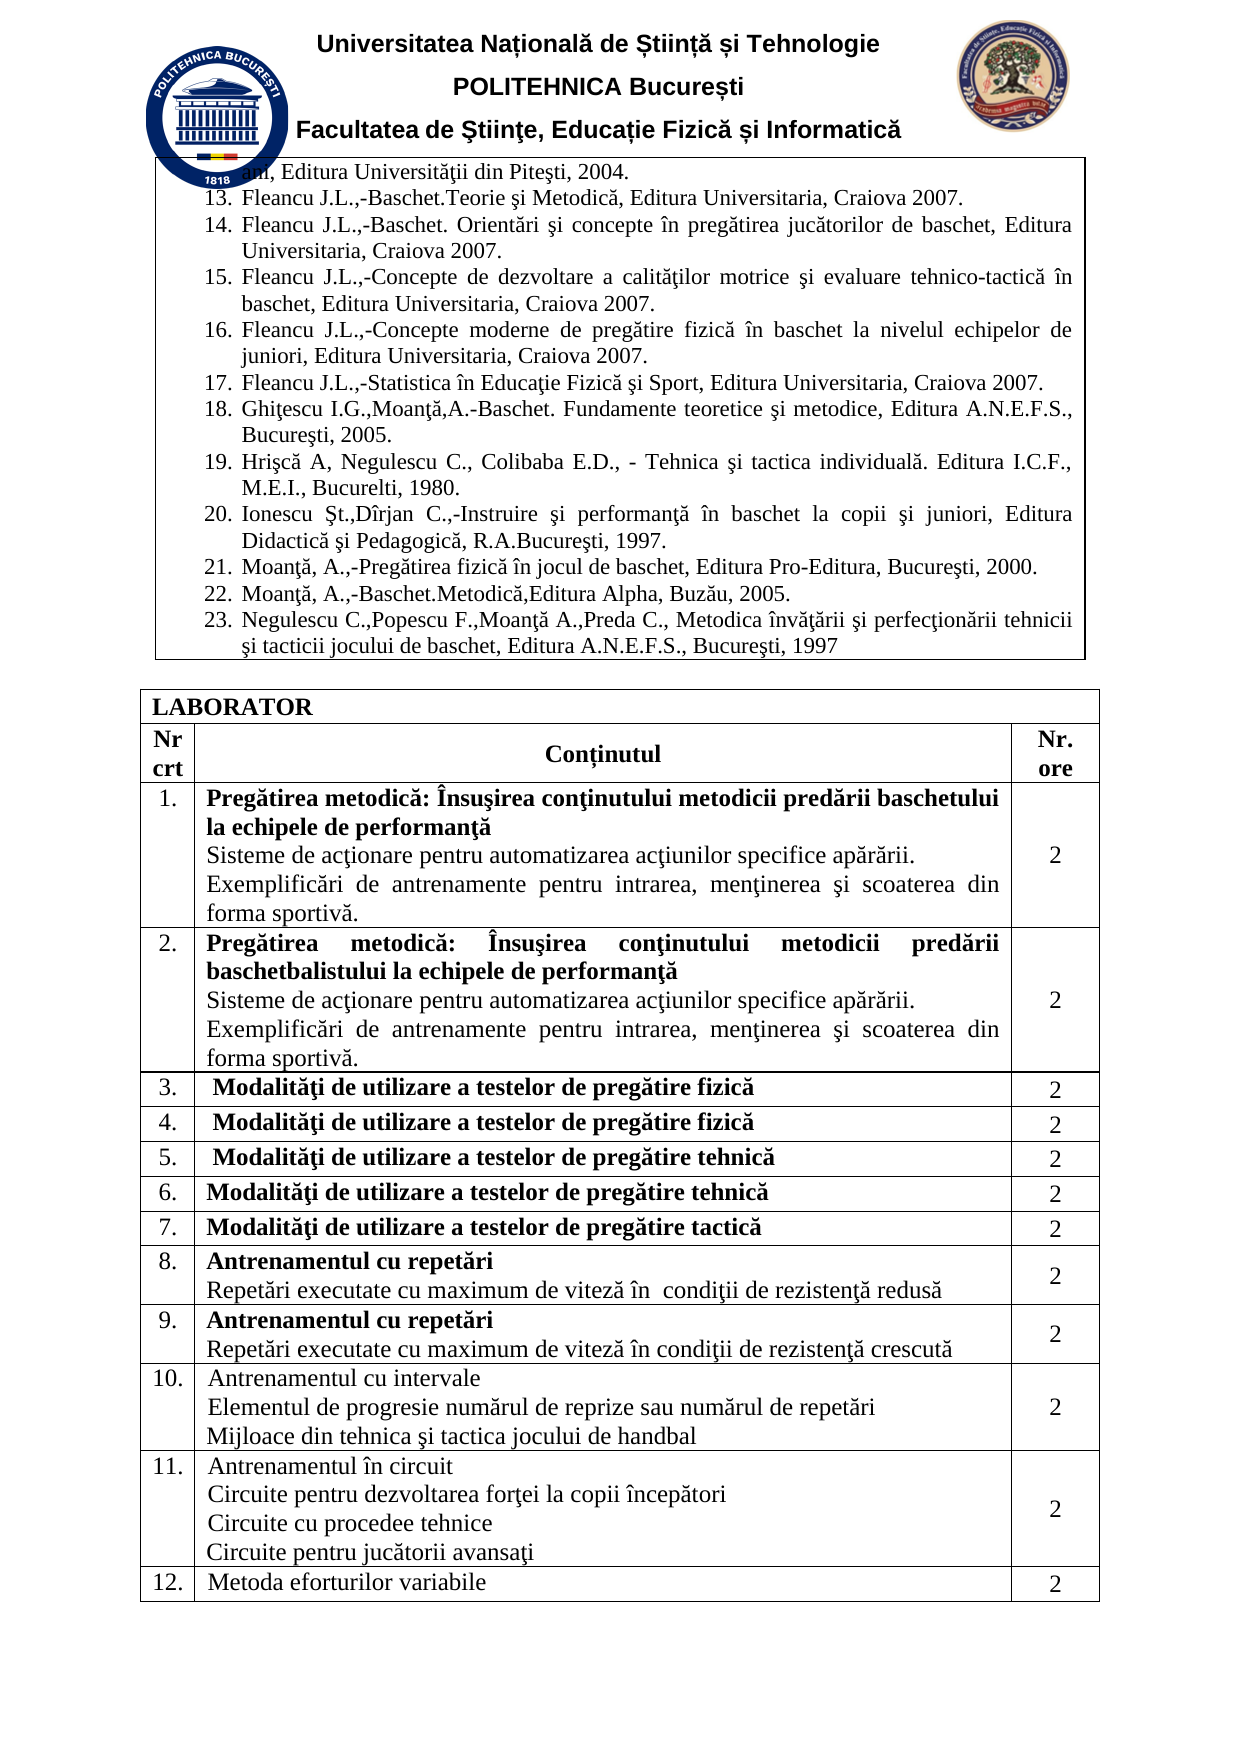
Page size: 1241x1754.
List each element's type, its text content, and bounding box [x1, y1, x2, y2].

table_cell Modalităţi de utilizare a testelor de pregătire tehnică [195, 1177, 1011, 1211]
table_cell Nr. ore [1012, 724, 1099, 782]
table_cell Pregătirea metodică: Însuşirea conţinutului metodicii predării baschetului la echipele de performanţă Sisteme de acţionare pentru automatizarea acţiunilor specifice apărării. Exemplificări de antrenamente pentru intrarea, menţinerea şi scoaterea din forma sportivă. [195, 783, 1011, 927]
table_cell 3. [141, 1073, 194, 1106]
table_cell 2 [1012, 783, 1099, 927]
table_cell 10. [141, 1364, 194, 1450]
table_cell 8. [141, 1246, 194, 1304]
table_cell 2 [1012, 1305, 1099, 1362]
table_cell Antrenamentul cu intervale Elementul de progresie numărul de reprize sau numărul de repetări Mijloace din tehnica şi tactica jocului de handbal [195, 1364, 1011, 1450]
picture [146, 46, 289, 189]
table_cell Modalităţi de utilizare a testelor de pregătire fizică [195, 1073, 1011, 1106]
table_cell 2 [1012, 1246, 1099, 1304]
table_cell 9. [141, 1305, 194, 1362]
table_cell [156, 158, 1084, 659]
table_cell Nr crt [141, 724, 194, 782]
table_cell 11. [141, 1451, 194, 1566]
table_header LABORATOR [141, 690, 1099, 723]
table_cell 7. [141, 1212, 194, 1245]
table_cell 5. [141, 1142, 194, 1176]
picture [956, 20, 1070, 133]
table_cell 6. [141, 1177, 194, 1211]
table_cell 1. [141, 783, 194, 927]
table_cell Modalităţi de utilizare a testelor de pregătire fizică [195, 1107, 1011, 1141]
table_cell 4. [141, 1107, 194, 1141]
table_cell Antrenamentul cu repetări Repetări executate cu maximum de viteză în condiţii de rezistenţă redusă [195, 1246, 1011, 1304]
table_cell 2 [1012, 1451, 1099, 1566]
table_cell 2 [1012, 1073, 1099, 1106]
table_cell Modalităţi de utilizare a testelor de pregătire tactică [195, 1212, 1011, 1245]
table_cell Antrenamentul în circuit Circuite pentru dezvoltarea forţei la copii începători Circuite cu procedee tehnice Circuite pentru jucătorii avansaţi [195, 1451, 1011, 1566]
table_cell Pregătirea metodică: Însuşirea conţinutului metodicii predării baschetbalistului la echipele de performanţă Sisteme de acţionare pentru automatizarea acţiunilor specifice apărării. Exemplificări de antrenamente pentru intrarea, menţinerea şi scoaterea din forma sportivă. [195, 928, 1011, 1071]
table_cell Modalităţi de utilizare a testelor de pregătire tehnică [195, 1142, 1011, 1176]
table_cell 2 [1012, 1177, 1099, 1211]
table_cell 2 [1012, 1142, 1099, 1176]
table_cell 2 [1012, 1567, 1099, 1601]
table_cell Metoda eforturilor variabile Adaptarea procedeelor atletice la jocul de handbal Procedee tehnice, acţiuni tactice şi jocuri de pregătire [195, 1567, 1011, 1601]
table_cell 2 [1012, 1212, 1099, 1245]
table_cell 2 [1012, 1107, 1099, 1141]
table_cell Antrenamentul cu repetări Repetări executate cu maximum de viteză în condiţii de rezistenţă crescută [195, 1305, 1011, 1362]
table_cell Conținutul [195, 724, 1011, 782]
table_cell 2 [1012, 928, 1099, 1071]
table_cell 2 [1012, 1364, 1099, 1450]
table_cell 2. [141, 928, 194, 1071]
table_cell 12. [141, 1567, 194, 1601]
